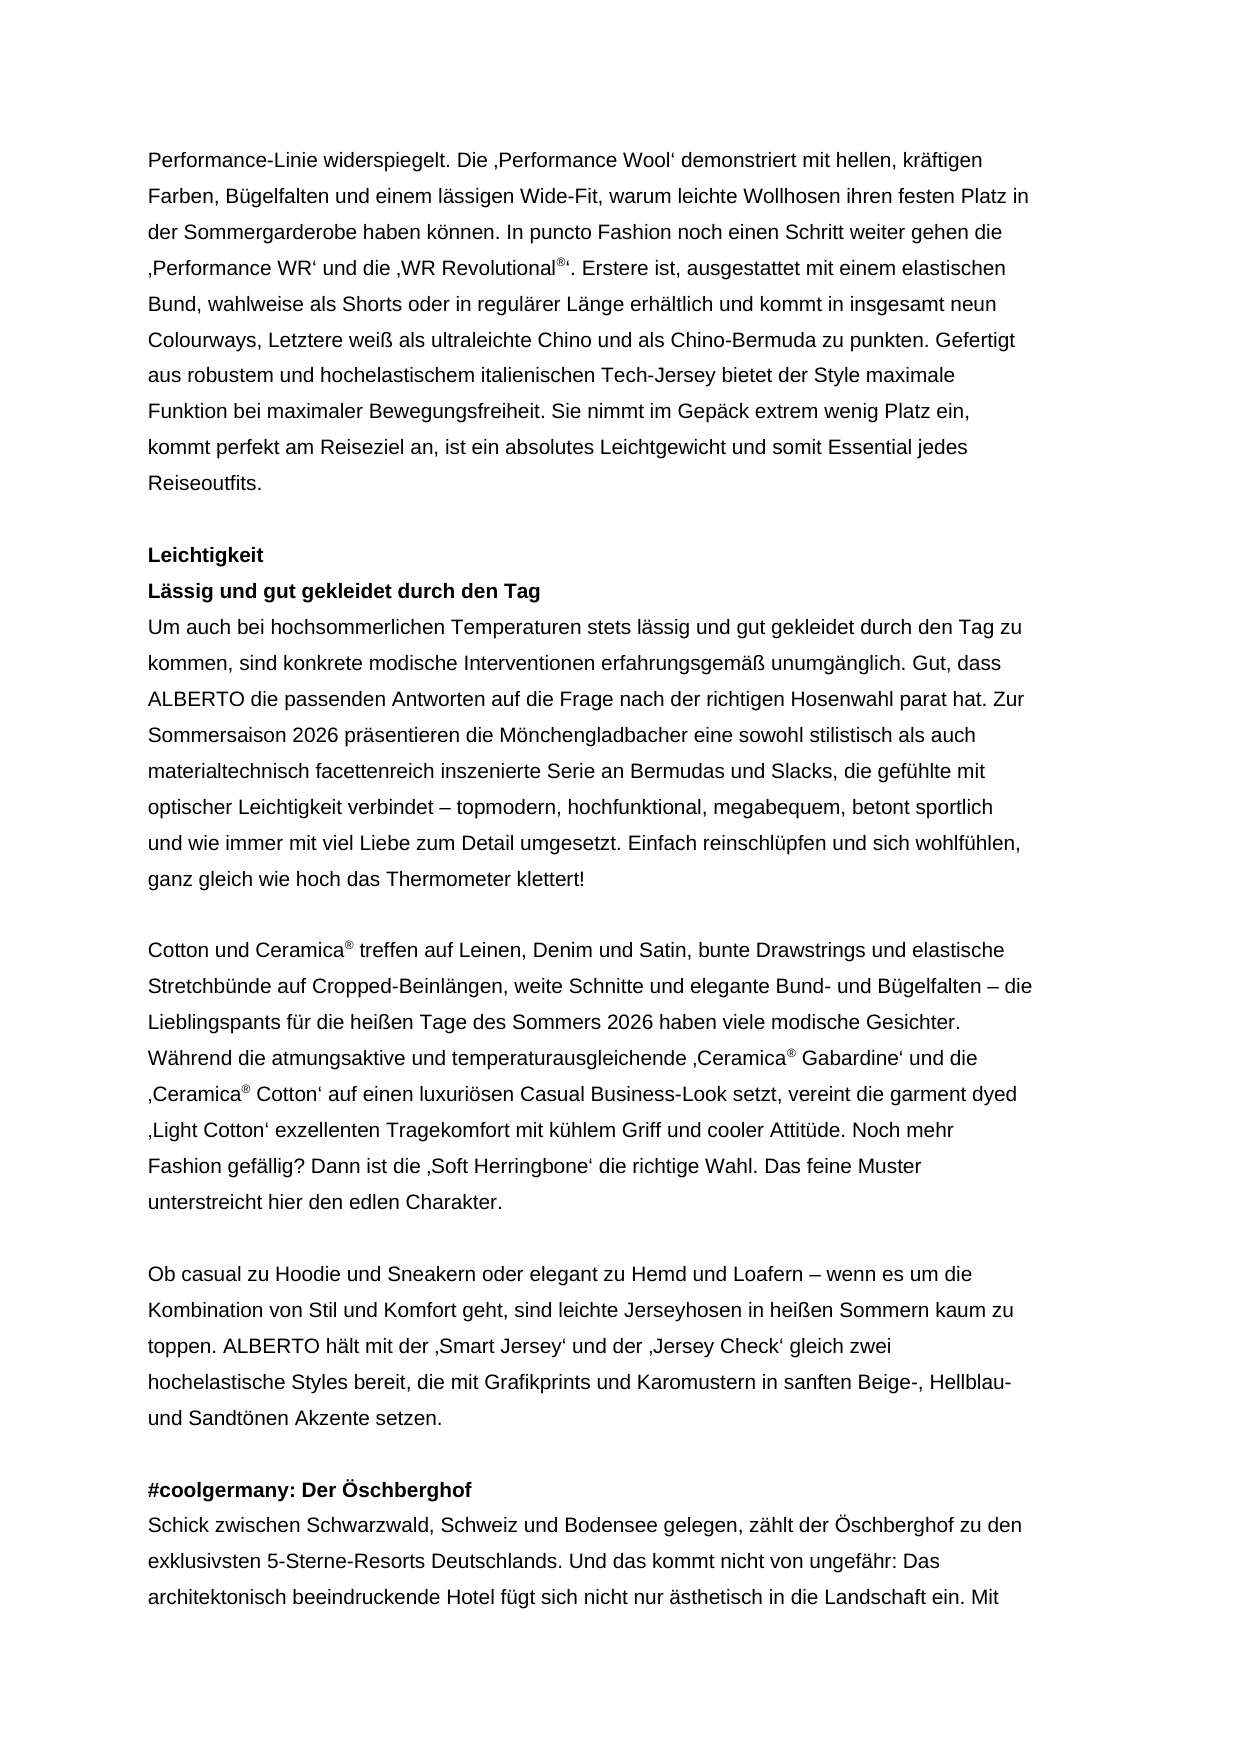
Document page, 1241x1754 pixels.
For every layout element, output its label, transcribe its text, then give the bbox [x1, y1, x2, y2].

text #coolgermany: Der Öschberghof [148, 1477, 1033, 1501]
text Ob casual zu Hoodie und Sneakern oder elegant zu Hemd und Loafern – wenn es um die Kombination von Stil und Komfort geht, sind leichte Jerseyhosen in heißen Sommern kaum zu toppen. ALBERTO hält mit der ‚Smart Jersey‘ und der ‚Jersey Check‘ gleich zwei hochelastische Styles bereit, die mit Grafikprints und Karomustern in sanften Beige-, Hellblau- und Sandtönen Akzente setzen. [148, 1262, 1033, 1429]
text Um auch bei hochsommerlichen Temperaturen stets lässig und gut gekleidet durch den Tag zu kommen, sind konkrete modische Interventionen erfahrungsgemäß unumgänglich. Gut, dass ALBERTO die passenden Antworten auf die Frage nach der richtigen Hosenwahl parat hat. Zur Sommersaison 2026 präsentieren die Mönchengladbacher eine sowohl stilistisch als auch materialtechnisch facettenreich inszenierte Serie an Bermudas und Slacks, die gefühlte mit optischer Leichtigkeit verbindet – topmodern, hochfunktional, megabequem, betont sportlich und wie immer mit viel Liebe zum Detail umgesetzt. Einfach reinschlüpfen und sich wohlfühlen, ganz gleich wie hoch das Thermometer klettert! [148, 615, 1033, 890]
text Cotton und Ceramica® treffen auf Leinen, Denim und Satin, bunte Drawstrings und elastische Stretchbünde auf Cropped-Beinlängen, weite Schnitte und elegante Bund- und Bügelfalten – die Lieblingspants für die heißen Tage des Sommers 2026 haben viele modische Gesichter. Während die atmungsaktive und temperaturausgleichende ‚Ceramica® Gabardine‘ und die ‚Ceramica® Cotton‘ auf einen luxuriösen Casual Business-Look setzt, vereint die garment dyed ‚Light Cotton‘ exzellenten Tragekomfort mit kühlem Griff und cooler Attitüde. Noch mehr Fashion gefällig? Dann ist die ‚Soft Herringbone‘ die richtige Wahl. Das feine Muster unterstreicht hier den edlen Charakter. [148, 938, 1033, 1214]
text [148, 148, 1033, 495]
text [148, 1513, 1033, 1609]
text Lässig und gut gekleidet durch den Tag [148, 579, 1033, 603]
text Leichtigkeit [148, 543, 1033, 567]
